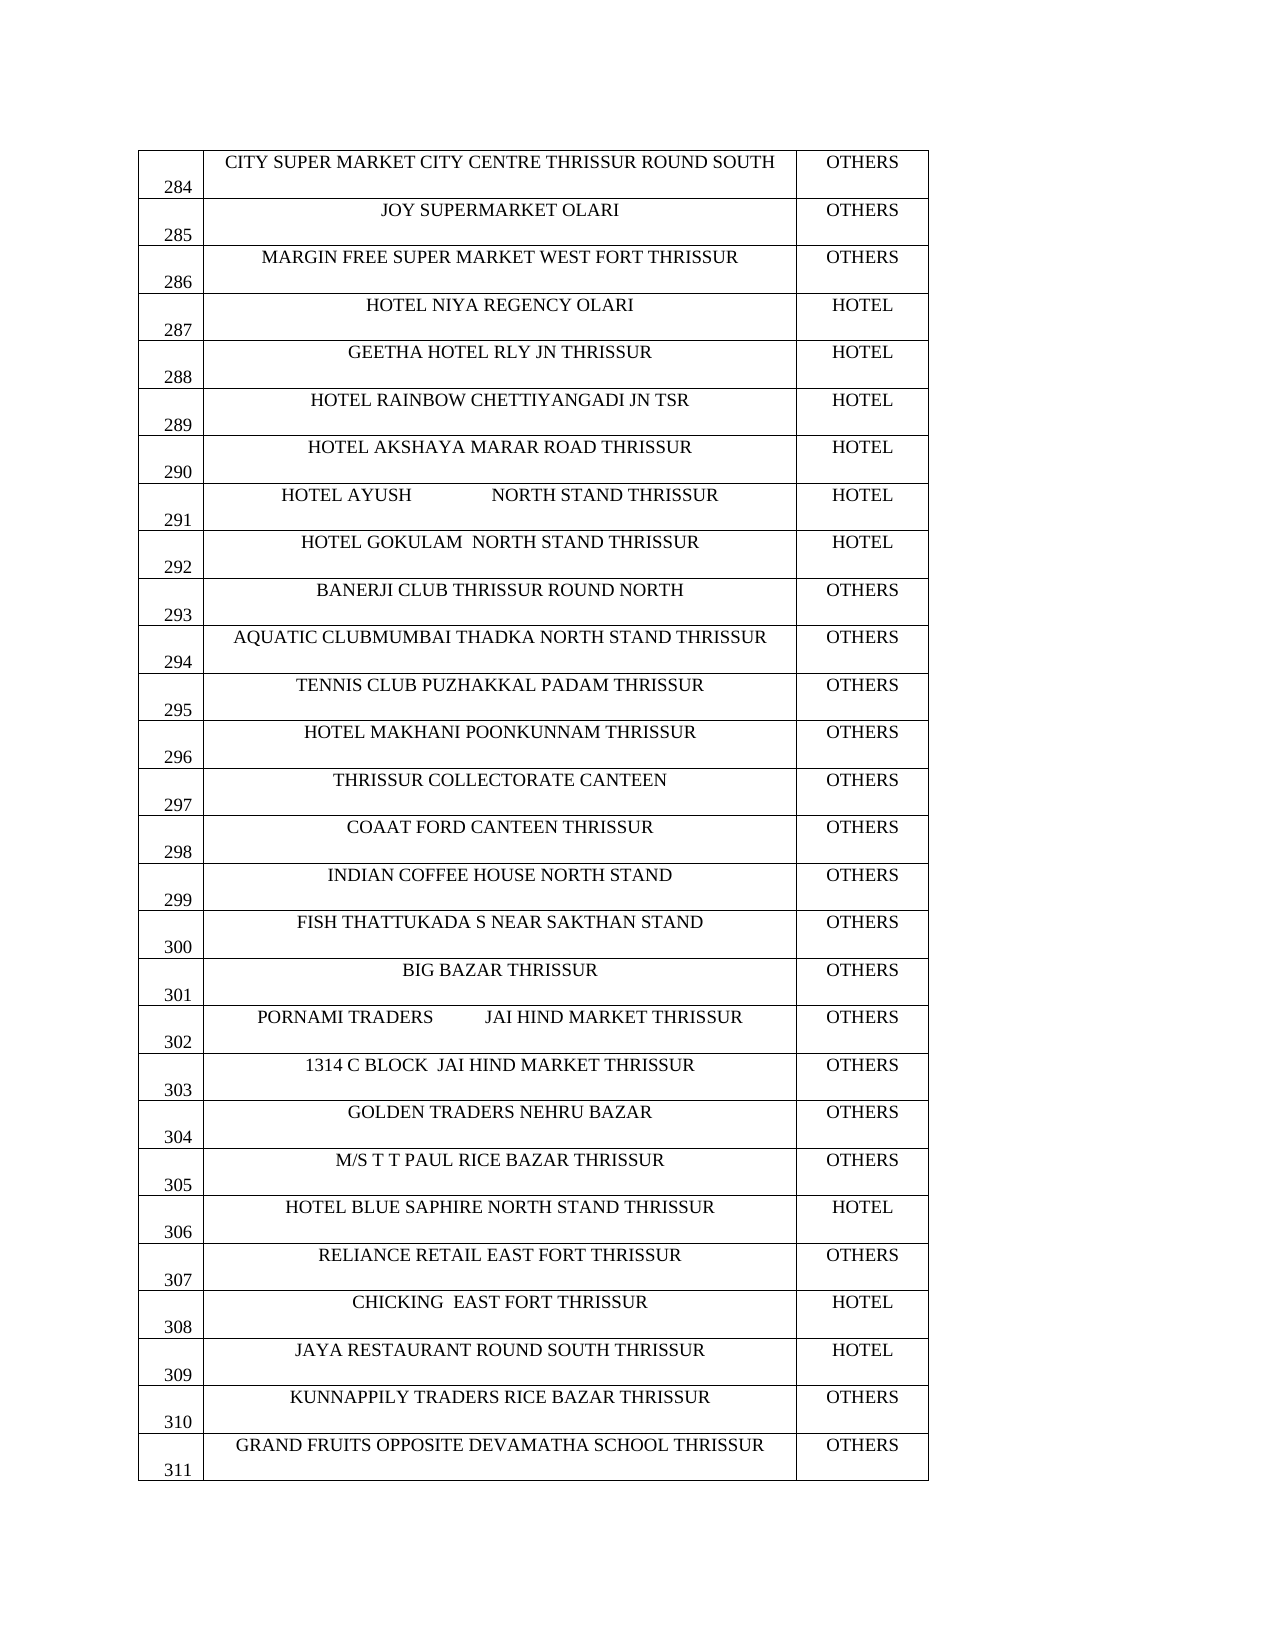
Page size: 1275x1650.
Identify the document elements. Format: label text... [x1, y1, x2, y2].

table_cell 306 [139, 1196, 203, 1242]
table_cell BIG BAZAR THRISSUR [204, 959, 796, 1005]
table_cell 289 [139, 389, 203, 435]
table_cell COAAT FORD CANTEEN THRISSUR [204, 816, 796, 862]
table_cell 309 [139, 1339, 203, 1385]
table_cell HOTEL GOKULAM NORTH STAND THRISSUR [204, 531, 796, 577]
table_cell OTHERS [797, 959, 928, 1005]
table_cell 310 [139, 1386, 203, 1432]
table_cell CHICKING EAST FORT THRISSUR [204, 1291, 796, 1337]
table_cell 1314 C BLOCK JAI HIND MARKET THRISSUR [204, 1054, 796, 1100]
table_cell MARGIN FREE SUPER MARKET WEST FORT THRISSUR [204, 246, 796, 292]
table_cell OTHERS [797, 1006, 928, 1052]
table_cell M/S T T PAUL RICE BAZAR THRISSUR [204, 1149, 796, 1195]
table_cell 299 [139, 864, 203, 910]
table_cell TENNIS CLUB PUZHAKKAL PADAM THRISSUR [204, 674, 796, 720]
table_cell HOTEL MAKHANI POONKUNNAM THRISSUR [204, 721, 796, 767]
table_cell 301 [139, 959, 203, 1005]
table_cell 298 [139, 816, 203, 862]
table_cell HOTEL [797, 1196, 928, 1242]
table_cell OTHERS [797, 246, 928, 292]
table_cell 297 [139, 769, 203, 815]
table_cell 303 [139, 1054, 203, 1100]
table_cell HOTEL [797, 389, 928, 435]
table_cell 294 [139, 626, 203, 672]
table_cell OTHERS [797, 1101, 928, 1147]
table_cell JAYA RESTAURANT ROUND SOUTH THRISSUR [204, 1339, 796, 1385]
table_cell 302 [139, 1006, 203, 1052]
table_cell HOTEL [797, 1291, 928, 1337]
table_cell 291 [139, 484, 203, 530]
table_cell 304 [139, 1101, 203, 1147]
table_cell 305 [139, 1149, 203, 1195]
table_cell OTHERS [797, 721, 928, 767]
table_cell HOTEL RAINBOW CHETTIYANGADI JN TSR [204, 389, 796, 435]
table_cell GEETHA HOTEL RLY JN THRISSUR [204, 341, 796, 387]
table_cell 286 [139, 246, 203, 292]
table_cell BANERJI CLUB THRISSUR ROUND NORTH [204, 579, 796, 625]
table_cell HOTEL [797, 294, 928, 340]
table_cell OTHERS [797, 864, 928, 910]
table_cell HOTEL [797, 1339, 928, 1385]
table_cell HOTEL AKSHAYA MARAR ROAD THRISSUR [204, 436, 796, 482]
table_cell 307 [139, 1244, 203, 1290]
table_cell OTHERS [797, 911, 928, 957]
table_cell GRAND FRUITS OPPOSITE DEVAMATHA SCHOOL THRISSUR [204, 1434, 796, 1480]
table_cell 308 [139, 1291, 203, 1337]
table_cell PORNAMI TRADERS JAI HIND MARKET THRISSUR [204, 1006, 796, 1052]
table_cell HOTEL [797, 436, 928, 482]
table_cell OTHERS [797, 1244, 928, 1290]
table_cell HOTEL [797, 531, 928, 577]
table_cell OTHERS [797, 674, 928, 720]
table_cell RELIANCE RETAIL EAST FORT THRISSUR [204, 1244, 796, 1290]
table_cell 287 [139, 294, 203, 340]
table_cell 300 [139, 911, 203, 957]
table_cell FISH THATTUKADA S NEAR SAKTHAN STAND [204, 911, 796, 957]
table_cell 311 [139, 1434, 203, 1480]
table_cell 293 [139, 579, 203, 625]
table_cell OTHERS [797, 1054, 928, 1100]
table_cell OTHERS [797, 769, 928, 815]
table_cell JOY SUPERMARKET OLARI [204, 199, 796, 245]
table_cell GOLDEN TRADERS NEHRU BAZAR [204, 1101, 796, 1147]
table_cell OTHERS [797, 816, 928, 862]
table_cell OTHERS [797, 626, 928, 672]
table_cell INDIAN COFFEE HOUSE NORTH STAND [204, 864, 796, 910]
table_cell CITY SUPER MARKET CITY CENTRE THRISSUR ROUND SOUTH [204, 151, 796, 197]
table_cell HOTEL BLUE SAPHIRE NORTH STAND THRISSUR [204, 1196, 796, 1242]
table_cell 285 [139, 199, 203, 245]
table_cell OTHERS [797, 1149, 928, 1195]
table_cell OTHERS [797, 1434, 928, 1480]
table_cell HOTEL [797, 341, 928, 387]
table_cell 288 [139, 341, 203, 387]
table_cell 296 [139, 721, 203, 767]
table_cell THRISSUR COLLECTORATE CANTEEN [204, 769, 796, 815]
table_cell OTHERS [797, 151, 928, 197]
table_cell OTHERS [797, 579, 928, 625]
table_cell 290 [139, 436, 203, 482]
table_cell HOTEL [797, 484, 928, 530]
table_cell OTHERS [797, 199, 928, 245]
table_cell 284 [139, 151, 203, 197]
table_cell OTHERS [797, 1386, 928, 1432]
table_cell AQUATIC CLUBMUMBAI THADKA NORTH STAND THRISSUR [204, 626, 796, 672]
table_cell HOTEL AYUSH NORTH STAND THRISSUR [204, 484, 796, 530]
table_cell KUNNAPPILY TRADERS RICE BAZAR THRISSUR [204, 1386, 796, 1432]
table_cell 295 [139, 674, 203, 720]
table_cell HOTEL NIYA REGENCY OLARI [204, 294, 796, 340]
table_cell 292 [139, 531, 203, 577]
